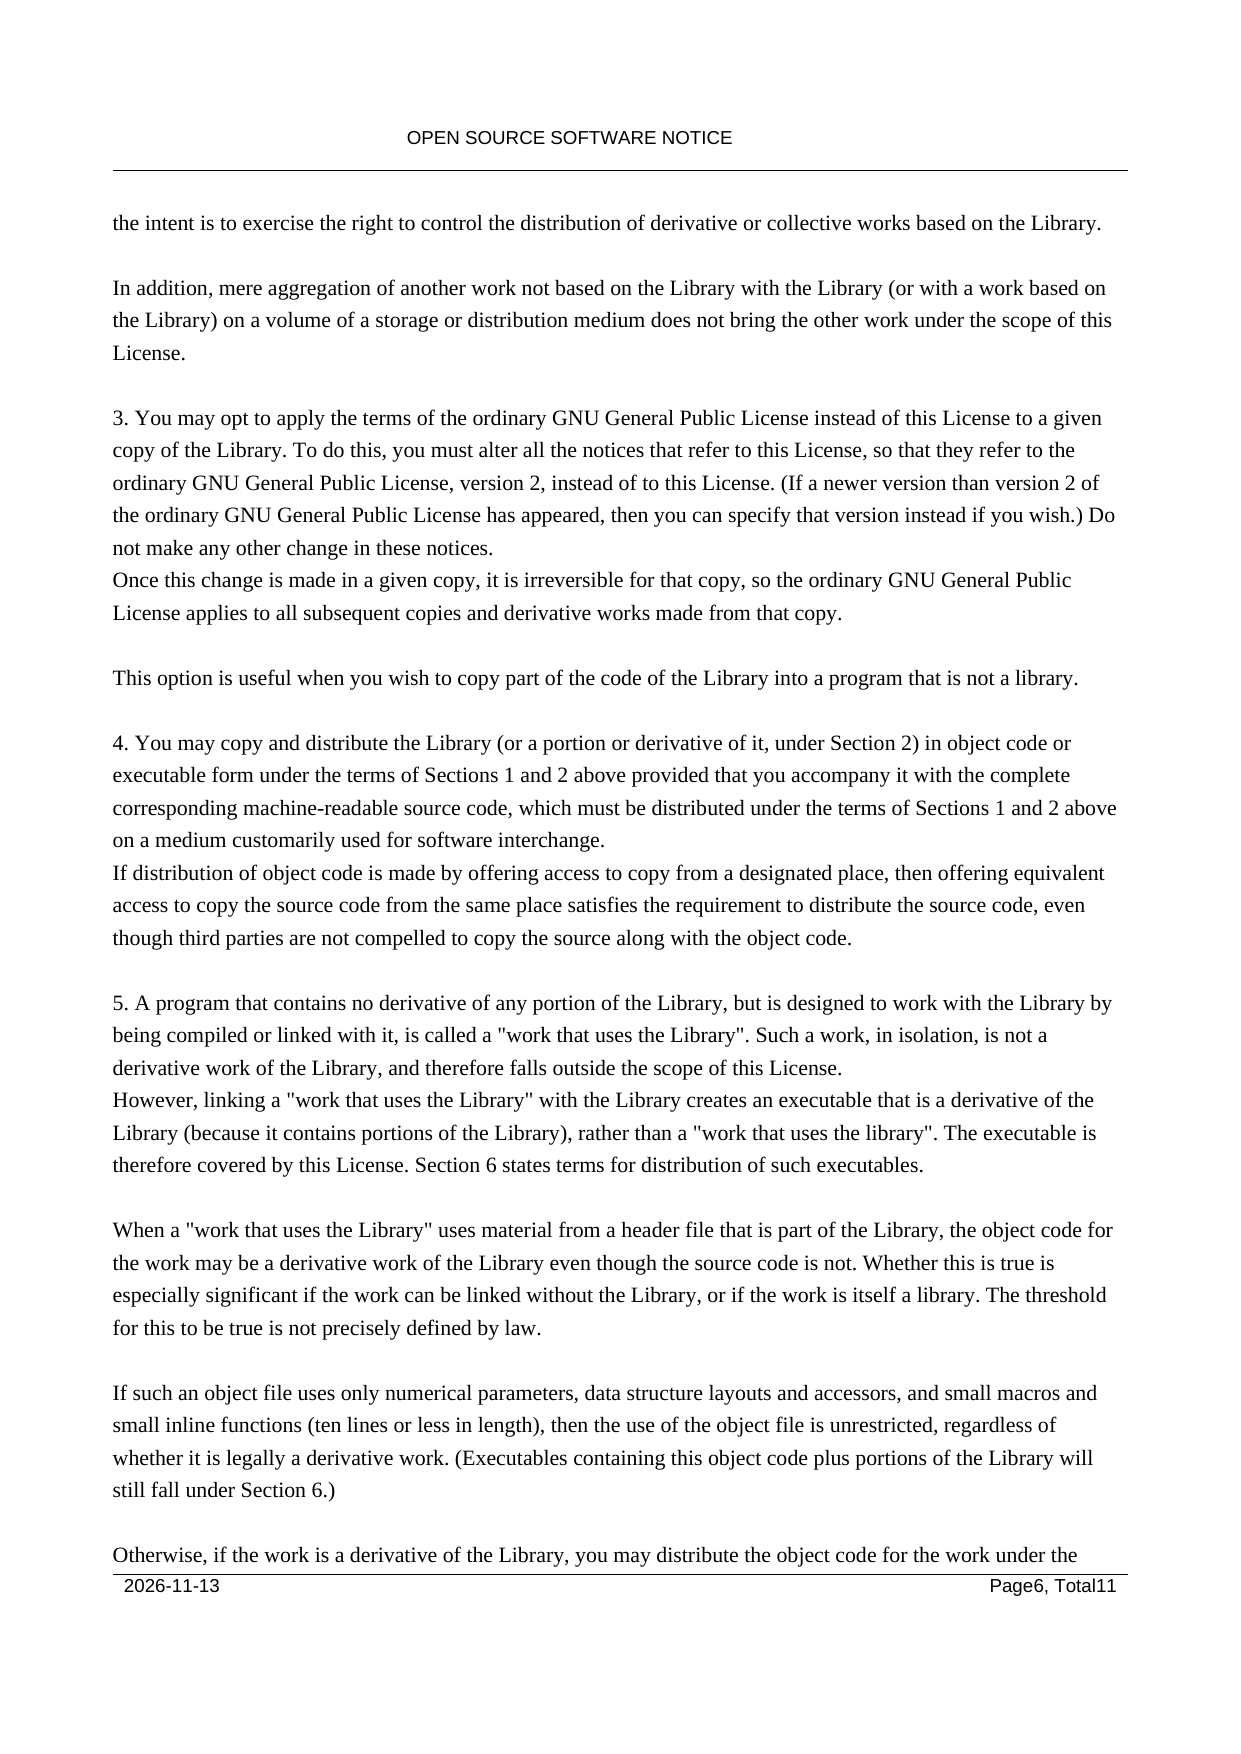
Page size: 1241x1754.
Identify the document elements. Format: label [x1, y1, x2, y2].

text [112, 206, 1128, 1571]
